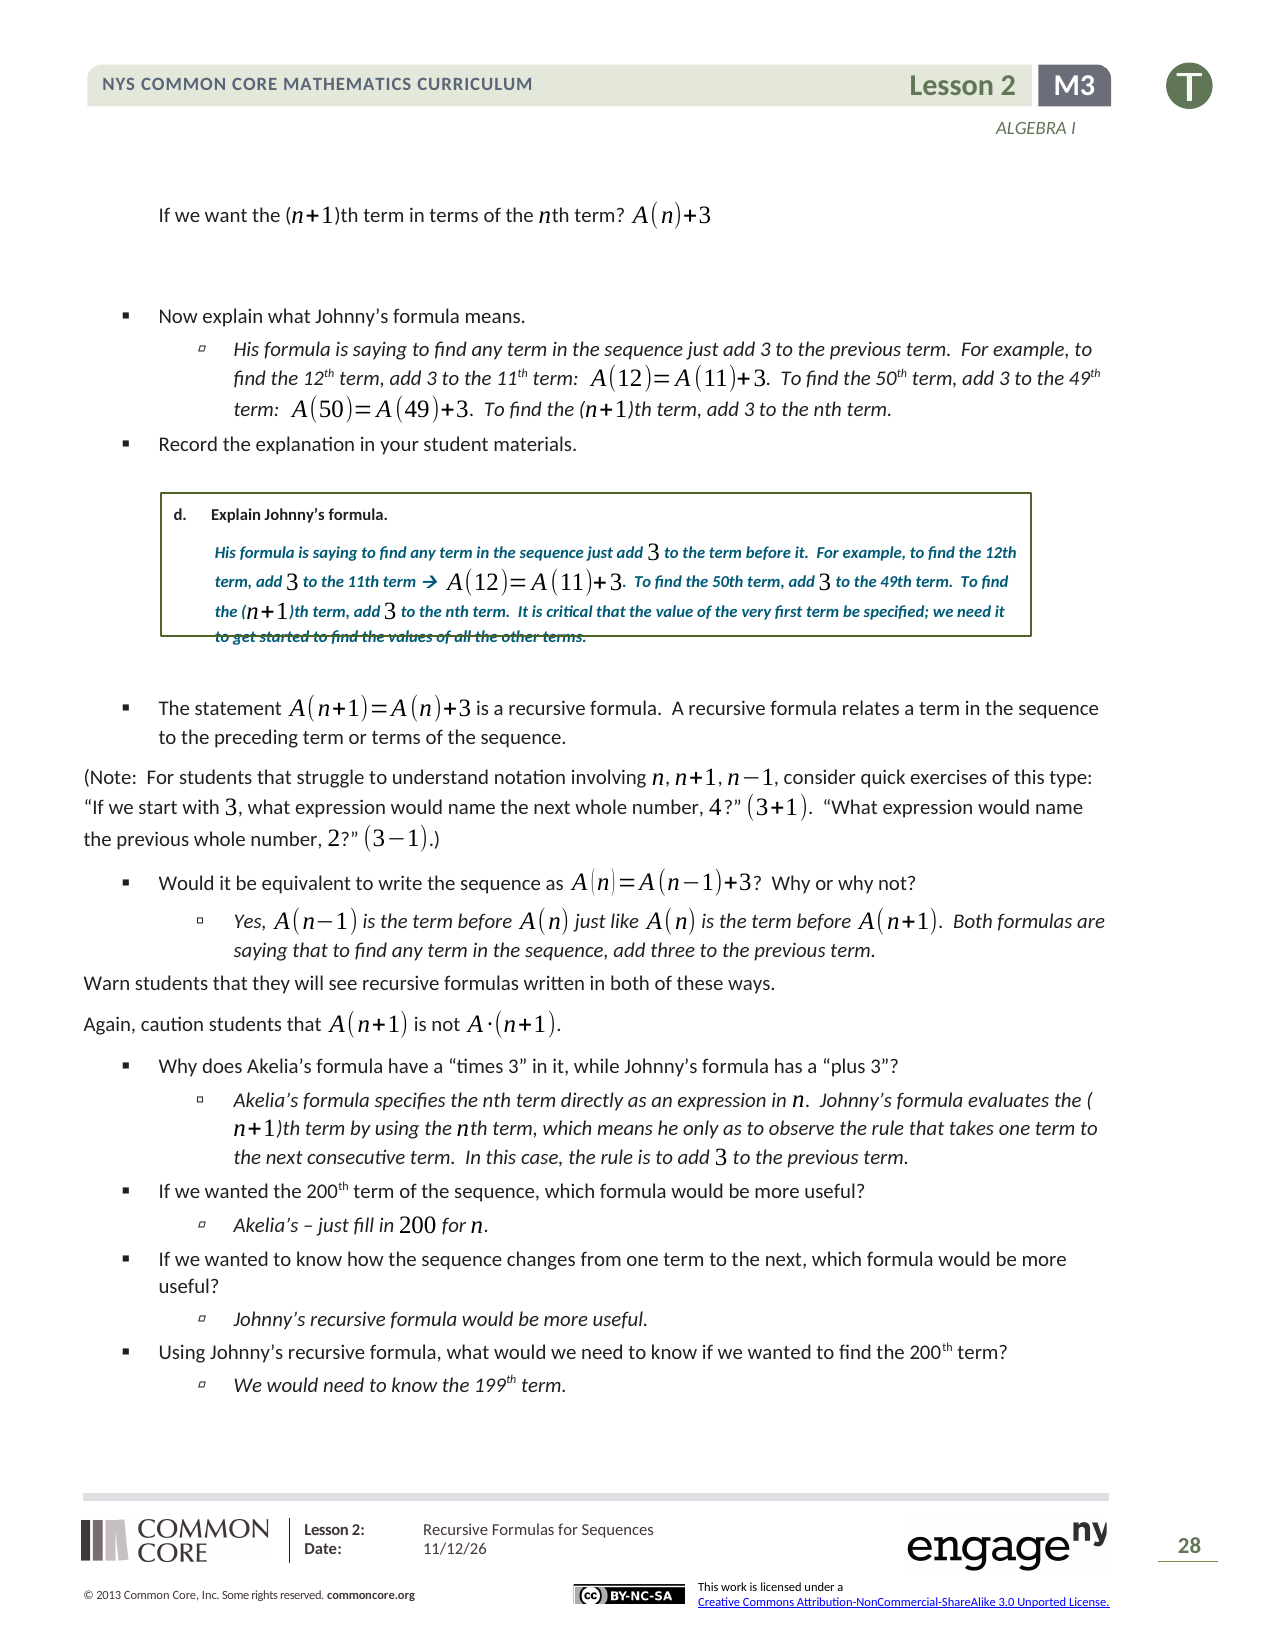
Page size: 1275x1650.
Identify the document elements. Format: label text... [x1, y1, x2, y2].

picture [81, 1517, 269, 1562]
picture [906, 1518, 1107, 1573]
text If we wanted the 200th term of the sequence, which formula would be more useful? [121, 1178, 1108, 1204]
text His formula is saying to find any term in the sequence just add to the term before it. For example, to find the 12th term, add to the 11th term . To find the 50th term, add to the 49th term. To find the ()th term, add to the nth term. It is critical that the value of the very first term be specified; we need it to get started to find the values of all the other terms. [214, 538, 1018, 635]
list Explain Johnny’s formula. [173, 504, 1018, 525]
list Akelia’s – just fill in for . [196, 1211, 1108, 1239]
text The statement is a recursive formula. A recursive formula relates a term in the sequence to the preceding term or terms of the sequence. [121, 693, 1108, 750]
picture [572, 1584, 685, 1604]
text Using Johnny’s recursive formula, what would we need to know if we wanted to find the 200th term? [121, 1339, 1108, 1364]
text Record the explanation in your student materials. [121, 432, 1108, 457]
list Yes, is the term before just like is the term before . Both formulas are saying that to find any term in the sequence, add three to the previous term. [196, 906, 1108, 962]
list Johnny’s recursive formula would be more useful. [196, 1306, 1108, 1332]
list We would need to know the 199th term. [196, 1372, 1108, 1397]
list Warn students that they will see recursive formulas written in both of these ways. [83, 970, 1108, 995]
text If we wanted to know how the sequence changes from one term to the next, which formula would be more useful? [121, 1247, 1108, 1299]
list If we want the ()th term in terms of the th term? [158, 200, 1108, 230]
text (Note: For students that struggle to understand notation involving , , , consider quick exercises of this type: “If we start with , what expression would name the next whole number, ?” . “What expression would name the previous whole number, ?” .) [83, 763, 1108, 853]
list Akelia’s formula specifies the nth term directly as an expression in . Johnny’s formula evaluates the ()th term by using the th term, which means he only as to observe the rule that takes one term to the next consecutive term. In this case, the rule is to add to the previous term. [196, 1086, 1108, 1171]
text Again, caution students that is not . [83, 1009, 1108, 1039]
text Now explain what Johnny’s formula means. [121, 303, 1108, 329]
list His formula is saying to find any term in the sequence just add 3 to the previous term. For example, to find the 12th term, add 3 to the 11th term: . To find the 50th term, add 3 to the 49th term: . To find the ()th term, add 3 to the nth term. [196, 336, 1108, 424]
text Why does Akelia’s formula have a “times 3” in it, while Johnny’s formula has a “plus 3”? [121, 1053, 1108, 1078]
text Would it be equivalent to write the sequence as ? Why or why not? [121, 867, 1108, 898]
